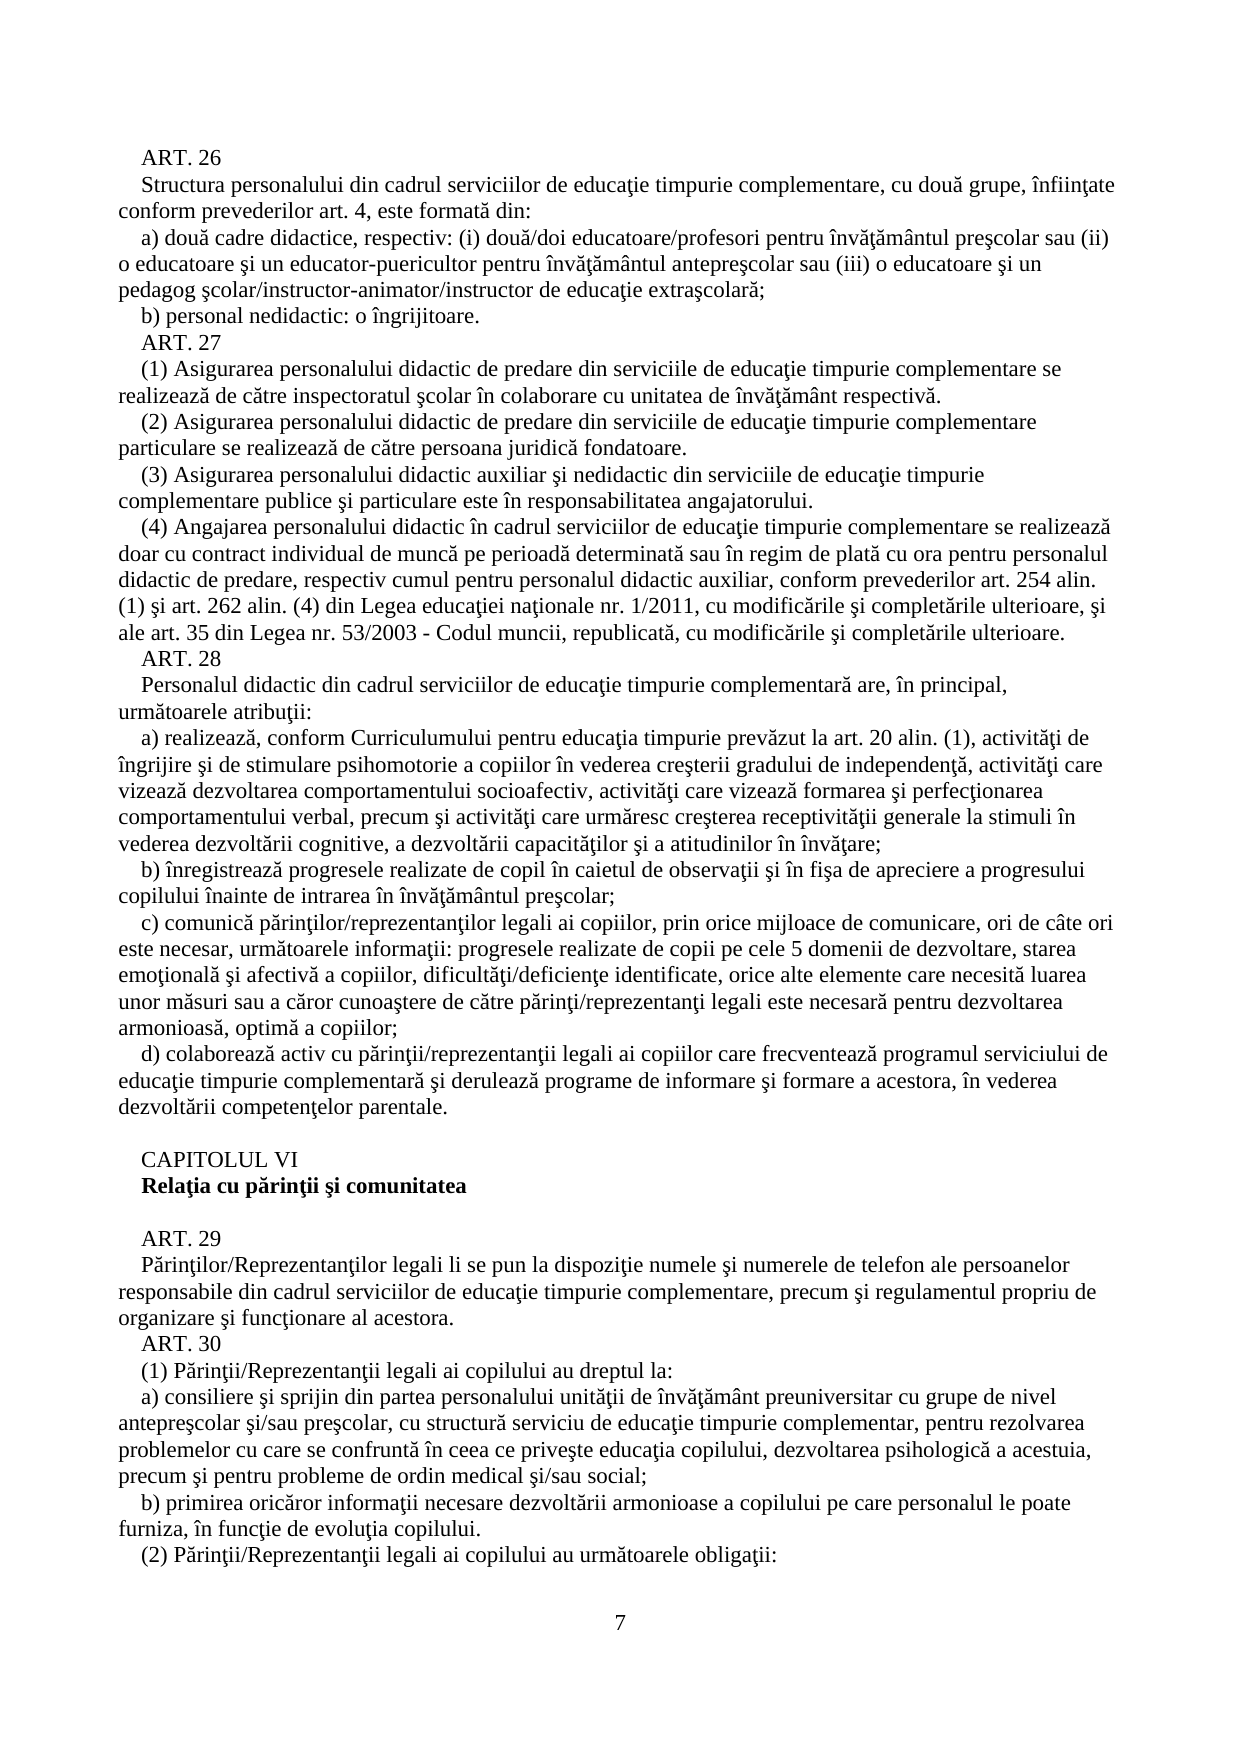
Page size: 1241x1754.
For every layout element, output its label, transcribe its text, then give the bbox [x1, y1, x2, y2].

text Părinţilor/Reprezentanţilor legali li se pun la dispoziţie numele şi numerele de telefon ale persoanelor responsabile din cadrul serviciilor de educaţie timpurie complementare, precum şi regulamentul propriu de organizare şi funcţionare al acestora. [118, 1251, 1122, 1330]
text (1) Părinţii/Reprezentanţii legali ai copilului au dreptul la: [118, 1357, 1122, 1383]
text b) înregistrează progresele realizate de copil în caietul de observaţii şi în fişa de apreciere a progresului copilului înainte de intrarea în învăţământul preşcolar; [118, 856, 1122, 909]
text a) consiliere şi sprijin din partea personalului unităţii de învăţământ preuniversitar cu grupe de nivel antepreşcolar şi/sau preşcolar, cu structură serviciu de educaţie timpurie complementar, pentru rezolvarea problemelor cu care se confruntă în ceea ce priveşte educaţia copilului, dezvoltarea psihologică a acestuia, precum şi pentru probleme de ordin medical şi/sau social; [118, 1383, 1122, 1488]
text (2) Părinţii/Reprezentanţii legali ai copilului au următoarele obligaţii: [118, 1541, 1122, 1568]
text ART. 28 [118, 645, 1122, 672]
text Personalul didactic din cadrul serviciilor de educaţie timpurie complementară are, în principal, următoarele atribuţii: [118, 672, 1122, 724]
text c) comunică părinţilor/reprezentanţilor legali ai copiilor, prin orice mijloace de comunicare, ori de câte ori este necesar, următoarele informaţii: progresele realizate de copii pe cele 5 domenii de dezvoltare, starea emoţională şi afectivă a copiilor, dificultăţi/deficienţe identificate, orice alte elemente care necesită luarea unor măsuri sau a căror cunoaştere de către părinţi/reprezentanţi legali este necesară pentru dezvoltarea armonioasă, optimă a copiilor; [118, 909, 1122, 1041]
text ART. 26 [118, 144, 1122, 171]
text a) două cadre didactice, respectiv: (i) două/doi educatoare/profesori pentru învăţământul preşcolar sau (ii) o educatoare şi un educator-puericultor pentru învăţământul antepreşcolar sau (iii) o educatoare şi un pedagog şcolar/instructor-animator/instructor de educaţie extraşcolară; [118, 223, 1122, 303]
text (3) Asigurarea personalului didactic auxiliar şi nedidactic din serviciile de educaţie timpurie complementare publice şi particulare este în responsabilitatea angajatorului. [118, 461, 1122, 513]
text a) realizează, conform Curriculumului pentru educaţia timpurie prevăzut la art. 20 alin. (1), activităţi de îngrijire şi de stimulare psihomotorie a copiilor în vederea creşterii gradului de independenţă, activităţi care vizează dezvoltarea comportamentului socioafectiv, activităţi care vizează formarea şi perfecţionarea comportamentului verbal, precum şi activităţi care urmăresc creşterea receptivităţii generale la stimuli în vederea dezvoltării cognitive, a dezvoltării capacităţilor şi a atitudinilor în învăţare; [118, 724, 1122, 856]
text (2) Asigurarea personalului didactic de predare din serviciile de educaţie timpurie complementare particulare se realizează de către persoana juridică fondatoare. [118, 408, 1122, 461]
text ART. 30 [118, 1330, 1122, 1357]
text Structura personalului din cadrul serviciilor de educaţie timpurie complementare, cu două grupe, înfiinţate conform prevederilor art. 4, este formată din: [118, 171, 1122, 223]
text CAPITOLUL VI [118, 1146, 1122, 1172]
text (4) Angajarea personalului didactic în cadrul serviciilor de educaţie timpurie complementare se realizează doar cu contract individual de muncă pe perioadă determinată sau în regim de plată cu ora pentru personalul didactic de predare, respectiv cumul pentru personalul didactic auxiliar, conform prevederilor art. 254 alin. (1) şi art. 262 alin. (4) din Legea educaţiei naţionale nr. 1/2011, cu modificările şi completările ulterioare, şi ale art. 35 din Legea nr. 53/2003 - Codul muncii, republicată, cu modificările şi completările ulterioare. [118, 513, 1122, 645]
text (1) Asigurarea personalului didactic de predare din serviciile de educaţie timpurie complementare se realizează de către inspectoratul şcolar în colaborare cu unitatea de învăţământ respectivă. [118, 355, 1122, 408]
text ART. 29 [118, 1225, 1122, 1251]
text ART. 27 [118, 329, 1122, 355]
text d) colaborează activ cu părinţii/reprezentanţii legali ai copiilor care frecventează programul serviciului de educaţie timpurie complementară şi derulează programe de informare şi formare a acestora, în vederea dezvoltării competenţelor parentale. [118, 1041, 1122, 1119]
text b) personal nedidactic: o îngrijitoare. [118, 303, 1122, 329]
text Relaţia cu părinţii şi comunitatea [118, 1172, 1122, 1199]
text b) primirea oricăror informaţii necesare dezvoltării armonioase a copilului pe care personalul le poate furniza, în funcţie de evoluţia copilului. [118, 1488, 1122, 1541]
